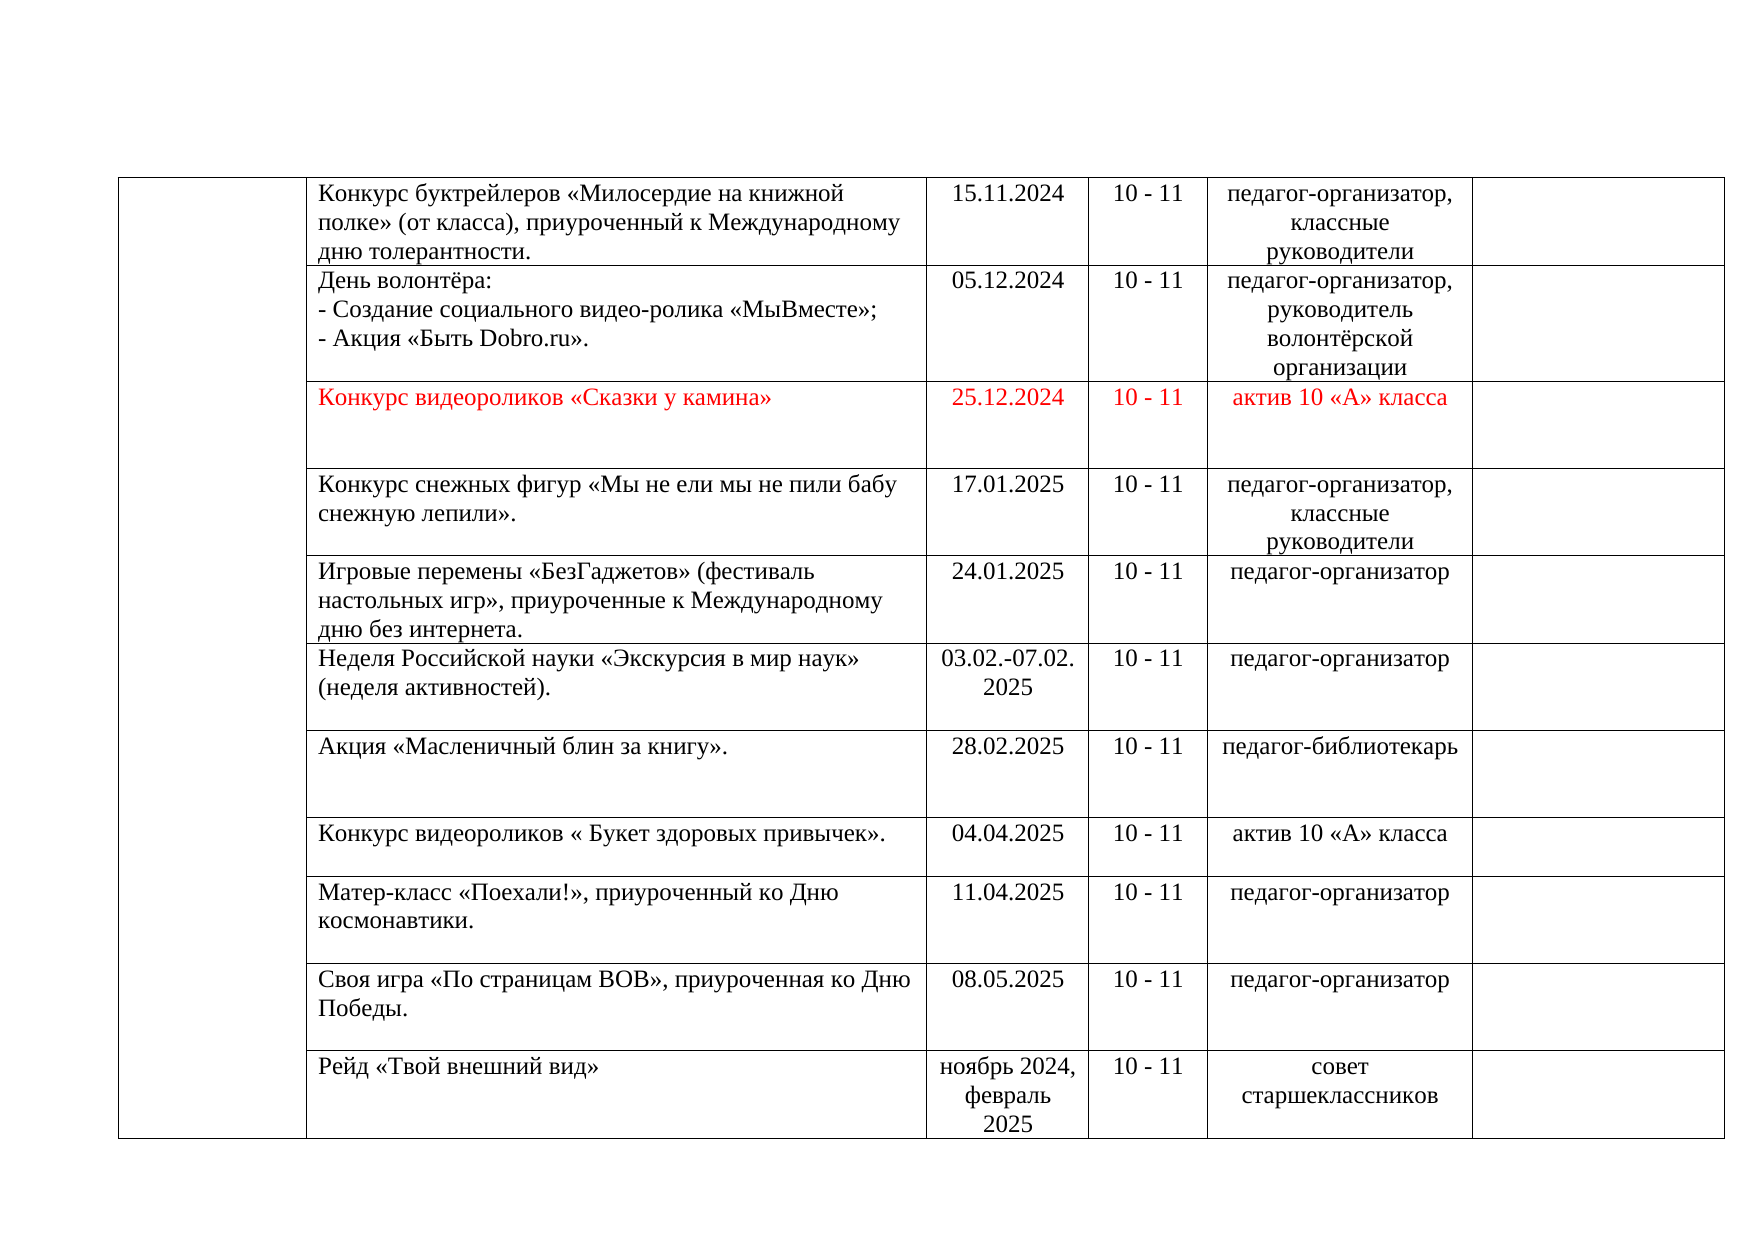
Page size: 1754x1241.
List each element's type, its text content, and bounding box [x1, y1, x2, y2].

table_cell педагог-организатор [1208, 964, 1472, 1050]
table_cell ноябрь 2024, февраль 2025 [927, 1051, 1088, 1137]
table_cell Неделя Российской науки «Экскурсия в мир наук» (неделя активностей). [307, 644, 926, 730]
table_cell [1473, 644, 1724, 730]
table_cell Игровые перемены «БезГаджетов» (фестиваль настольных игр», приуроченные к Международному дню без интернета. [307, 556, 926, 642]
table_cell 17.01.2025 [927, 469, 1088, 555]
table_cell 03.02.-07.02. 2025 [927, 644, 1088, 730]
table_cell Конкурс видеороликов « Букет здоровых привычек». [307, 818, 926, 876]
table_cell 04.04.2025 [927, 818, 1088, 876]
table_cell Конкурс видеороликов «Сказки у камина» [307, 382, 926, 468]
table_cell 05.12.2024 [927, 266, 1088, 381]
table_cell педагог-организатор [1208, 877, 1472, 963]
table_cell [1473, 178, 1724, 264]
table_cell Матер-класс «Поехали!», приуроченный ко Дню космонавтики. [307, 877, 926, 963]
table_cell педагог-организатор, классные руководители [1208, 469, 1472, 555]
table_cell Конкурс снежных фигур «Мы не ели мы не пили бабу снежную лепили». [307, 469, 926, 555]
table_cell Рейд «Твой внешний вид» [307, 1051, 926, 1137]
table_cell Акция «Масленичный блин за книгу». [307, 731, 926, 817]
table_cell педагог-организатор, классные руководители [1208, 178, 1472, 264]
table_cell педагог-организатор [1208, 556, 1472, 642]
table_cell 10 - 11 [1089, 469, 1207, 555]
table_cell 24.01.2025 [927, 556, 1088, 642]
table_cell Конкурс буктрейлеров «Милосердие на книжной полке» (от класса), приуроченный к Международному дню толерантности. [307, 178, 926, 264]
table_cell 25.12.2024 [927, 382, 1088, 468]
table_cell 10 - 11 [1089, 964, 1207, 1050]
table_cell 08.05.2025 [927, 964, 1088, 1050]
table_cell [1473, 818, 1724, 876]
table_cell 10 - 11 [1089, 644, 1207, 730]
table_cell 10 - 11 [1089, 382, 1207, 468]
table_cell 28.02.2025 [927, 731, 1088, 817]
table_cell 15.11.2024 [927, 178, 1088, 264]
table_cell [1473, 1051, 1724, 1137]
table_cell актив 10 «А» класса [1208, 818, 1472, 876]
table_cell 11.04.2025 [927, 877, 1088, 963]
table_cell педагог-библиотекарь [1208, 731, 1472, 817]
table_cell [1473, 731, 1724, 817]
table_cell педагог-организатор [1208, 644, 1472, 730]
table_cell 10 - 11 [1089, 266, 1207, 381]
table_cell 10 - 11 [1089, 1051, 1207, 1137]
table_cell [1473, 964, 1724, 1050]
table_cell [1208, 1051, 1472, 1137]
table_cell актив 10 «А» класса [1208, 382, 1472, 468]
table_cell 10 - 11 [1089, 178, 1207, 264]
table_cell [1473, 556, 1724, 642]
table_cell Своя игра «По страницам ВОВ», приуроченная ко Дню Победы. [307, 964, 926, 1050]
table_cell 10 - 11 [1089, 877, 1207, 963]
table_cell [1473, 382, 1724, 468]
table_cell 10 - 11 [1089, 556, 1207, 642]
table_cell День волонтёра: - Создание социального видео-ролика «МыВместе»; - Акция «Быть Dobro.ru». [307, 266, 926, 381]
table_cell педагог-организатор, руководитель волонтёрской организации [1208, 266, 1472, 381]
table_cell [1473, 469, 1724, 555]
table_cell [1473, 877, 1724, 963]
table_cell 10 - 11 [1089, 731, 1207, 817]
table_cell 10 - 11 [1089, 818, 1207, 876]
table_cell [1473, 266, 1724, 381]
